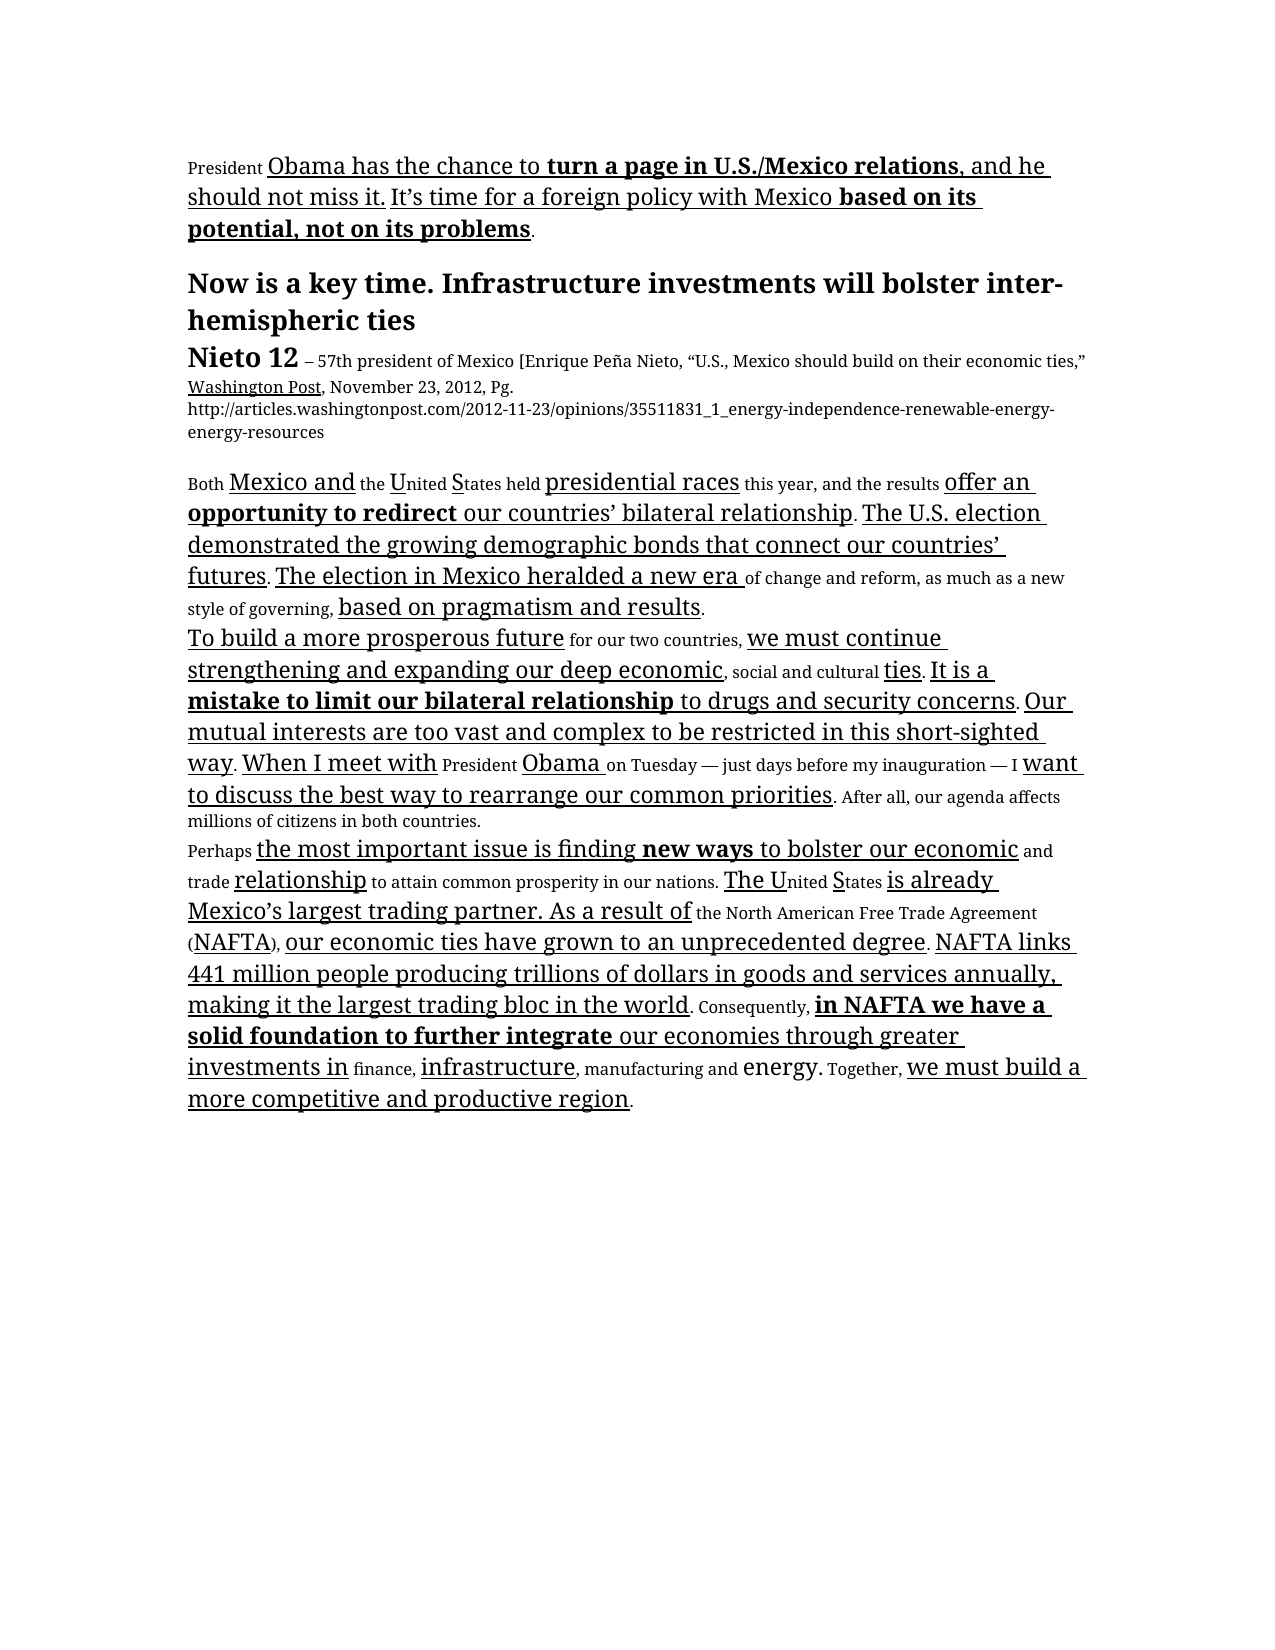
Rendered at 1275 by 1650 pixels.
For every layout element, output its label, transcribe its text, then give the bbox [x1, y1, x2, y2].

text Nieto 12 – 57th president of Mexico [Enrique Peña Nieto, “U.S., Mexico should build on their economic ties,” Washington Post, November 23, 2012, Pg. http://articles.washingtonpost.com/2012-11-23/opinions/35511831_1_energy-independence-renewable-energy-energy-resources [187, 338, 1087, 443]
subtitle Now is a key time. Infrastructure investments will bolster inter-hemispheric ties [187, 264, 1087, 338]
text To build a more prosperous future for our two countries, we must continue strengthening and expanding our deep economic, social and cultural ties. It is a mistake to limit our bilateral relationship to drugs and security concerns. Our mutual interests are too vast and complex to be restricted in this short-sighted way. When I meet with President Obama on Tuesday — just days before my inauguration — I want to discuss the best way to rearrange our common priorities. After all, our agenda affects millions of citizens in both countries. [187, 622, 1087, 832]
text President Obama has the chance to turn a page in U.S./Mexico relations, and he should not miss it. It’s time for a foreign policy with Mexico based on its potential, not on its problems. [187, 150, 1087, 244]
text Both Mexico and the United States held presidential races this year, and the results offer an opportunity to redirect our countries’ bilateral relationship. The U.S. election demonstrated the growing demographic bonds that connect our countries’ futures. The election in Mexico heralded a new era of change and reform, as much as a new style of governing, based on pragmatism and results. [187, 466, 1087, 622]
text Perhaps the most important issue is finding new ways to bolster our economic and trade relationship to attain common prosperity in our nations. The United States is already Mexico’s largest trading partner. As a result of the North American Free Trade Agreement (NAFTA), our economic ties have grown to an unprecedented degree. NAFTA links 441 million people producing trillions of dollars in goods and services annually, making it the largest trading bloc in the world. Consequently, in NAFTA we have a solid foundation to further integrate our economies through greater investments in finance, infrastructure, manufacturing and energy. Together, we must build a more competitive and productive region. [187, 832, 1087, 1114]
